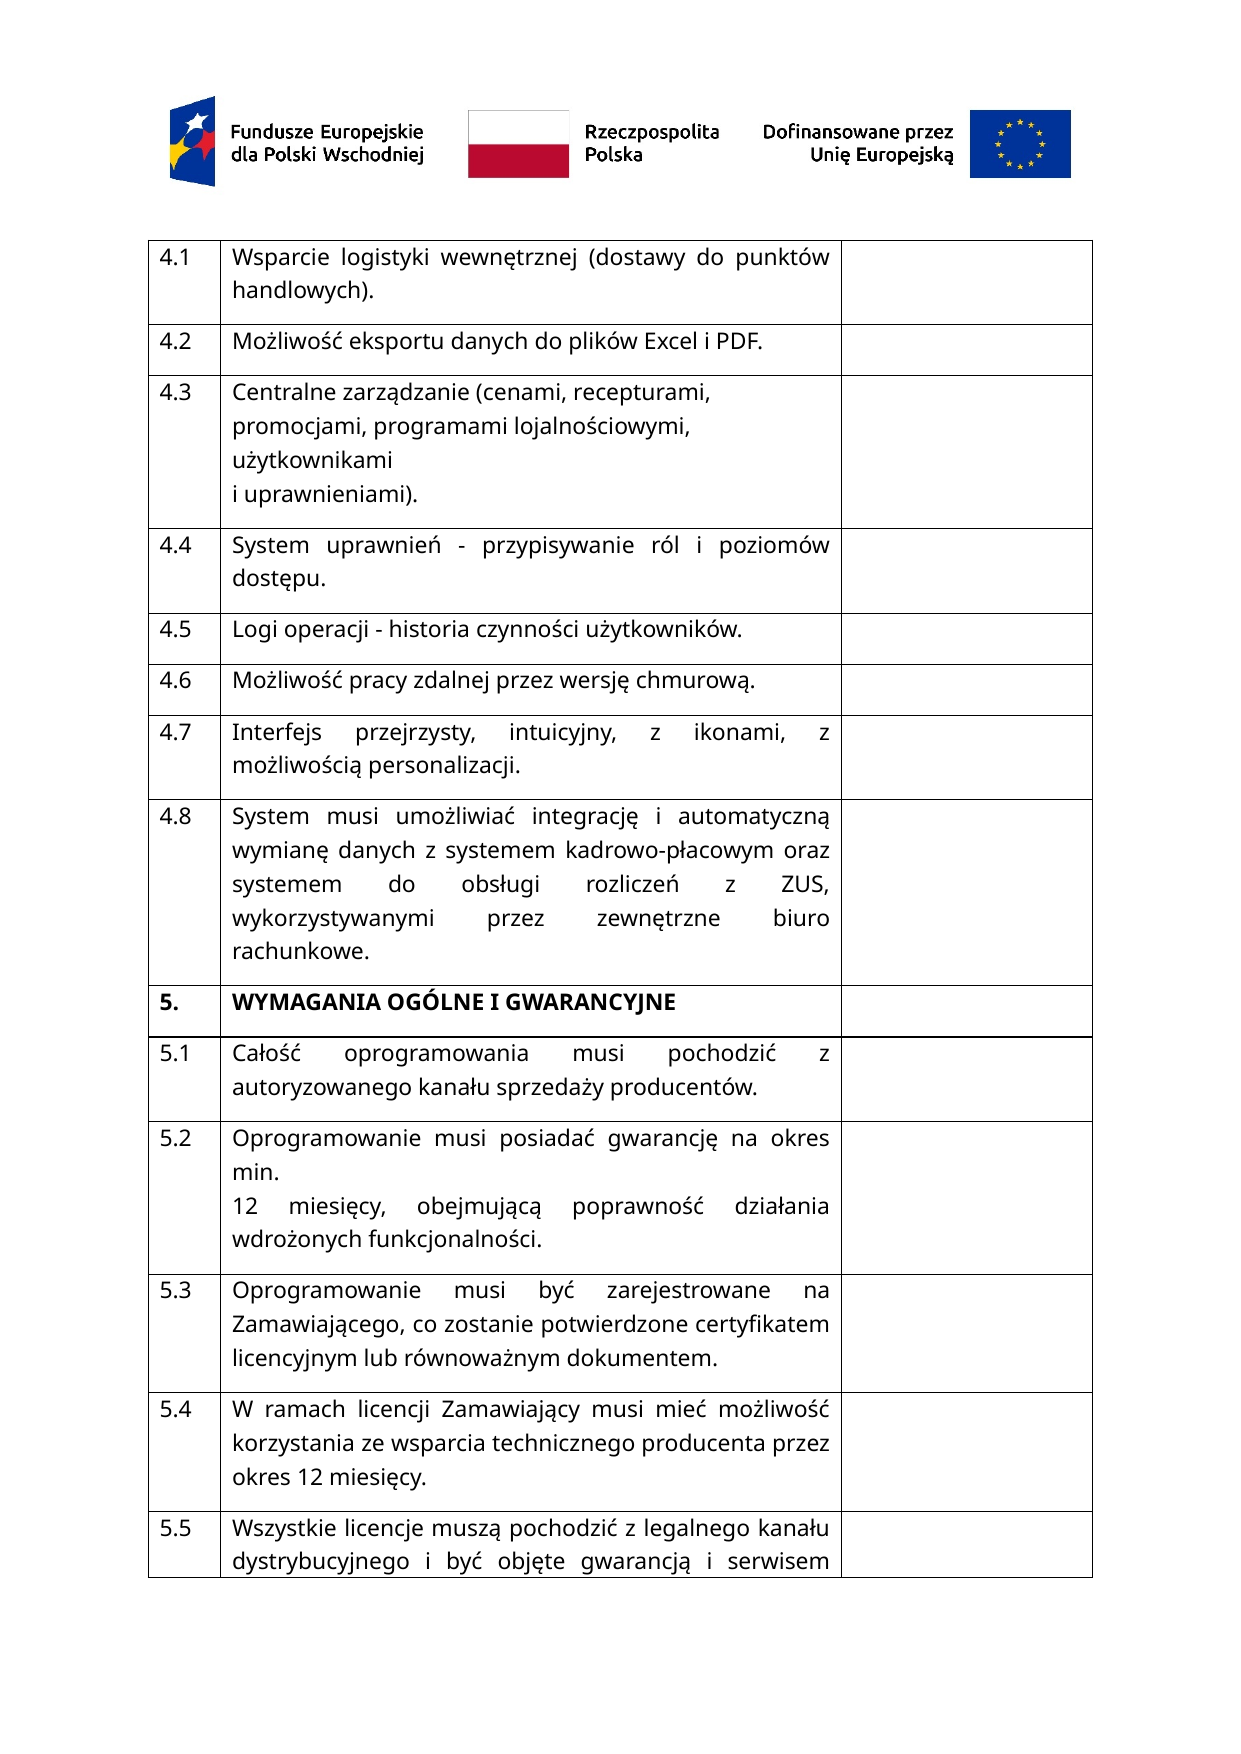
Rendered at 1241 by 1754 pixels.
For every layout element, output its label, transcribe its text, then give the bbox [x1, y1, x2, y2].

table_cell [842, 1122, 1092, 1273]
table_cell Możliwość eksportu danych do plików Excel i PDF. [221, 325, 841, 375]
table_cell Całość oprogramowania musi pochodzić z autoryzowanego kanału sprzedaży producentów. [221, 1038, 841, 1121]
table_cell Możliwość pracy zdalnej przez wersję chmurową. [221, 665, 841, 714]
table_cell [842, 1038, 1092, 1121]
table_cell 5.3 [149, 1275, 220, 1392]
table_cell 5.1 [149, 1038, 220, 1121]
table_cell 4.3 [149, 376, 220, 528]
table_cell 4.7 [149, 716, 220, 799]
table_cell 5.2 [149, 1122, 220, 1273]
table_cell [842, 800, 1092, 985]
table_cell Interfejs przejrzysty, intuicyjny, z ikonami, z możliwością personalizacji. [221, 716, 841, 799]
table_cell 4.1 [149, 241, 220, 324]
table_cell W ramach licencji Zamawiający musi mieć możliwość korzystania ze wsparcia technicznego producenta przez okres 12 miesięcy. [221, 1393, 841, 1511]
table_cell [842, 376, 1092, 528]
table_cell Oprogramowanie musi posiadać gwarancję na okres min. 12 miesięcy, obejmującą poprawność działania wdrożonych funkcjonalności. [221, 1122, 841, 1273]
table_cell 4.8 [149, 800, 220, 985]
table_cell [842, 986, 1092, 1036]
table_cell 4.5 [149, 614, 220, 663]
table_cell 4.6 [149, 665, 220, 714]
table_cell [842, 241, 1092, 324]
table_cell 5.4 [149, 1393, 220, 1511]
table_cell Logi operacji - historia czynności użytkowników. [221, 614, 841, 663]
table_cell System musi umożliwiać integrację i automatyczną wymianę danych z systemem kadrowo-płacowym oraz systemem do obsługi rozliczeń z ZUS, wykorzystywanymi przez zewnętrzne biuro rachunkowe. [221, 800, 841, 985]
table_cell [842, 716, 1092, 799]
table_cell System uprawnień - przypisywanie ról i poziomów dostępu. [221, 529, 841, 612]
table_cell Oprogramowanie musi być zarejestrowane na Zamawiającego, co zostanie potwierdzone certyfikatem licencyjnym lub równoważnym dokumentem. [221, 1275, 841, 1392]
table_cell [842, 614, 1092, 663]
table_cell WYMAGANIA OGÓLNE I GWARANCYJNE [221, 986, 841, 1036]
table_cell [842, 1275, 1092, 1392]
table_cell [842, 529, 1092, 612]
table_cell [842, 1512, 1092, 1577]
table_cell 4.2 [149, 325, 220, 375]
picture [147, 73, 1093, 209]
table_cell [842, 1393, 1092, 1511]
table_cell [842, 325, 1092, 375]
table_cell 5. [149, 986, 220, 1036]
table_cell [842, 665, 1092, 714]
table_cell Wszystkie licencje muszą pochodzić z legalnego kanału dystrybucyjnego i być objęte gwarancją i serwisem producenta na terenie RP. [221, 1512, 841, 1577]
table_cell 5.5 [149, 1512, 220, 1577]
table_cell Wsparcie logistyki wewnętrznej (dostawy do punktów handlowych). [221, 241, 841, 324]
table_cell Centralne zarządzanie (cenami, recepturami, promocjami, programami lojalnościowymi, użytkownikami i uprawnieniami). [221, 376, 841, 528]
table_cell 4.4 [149, 529, 220, 612]
